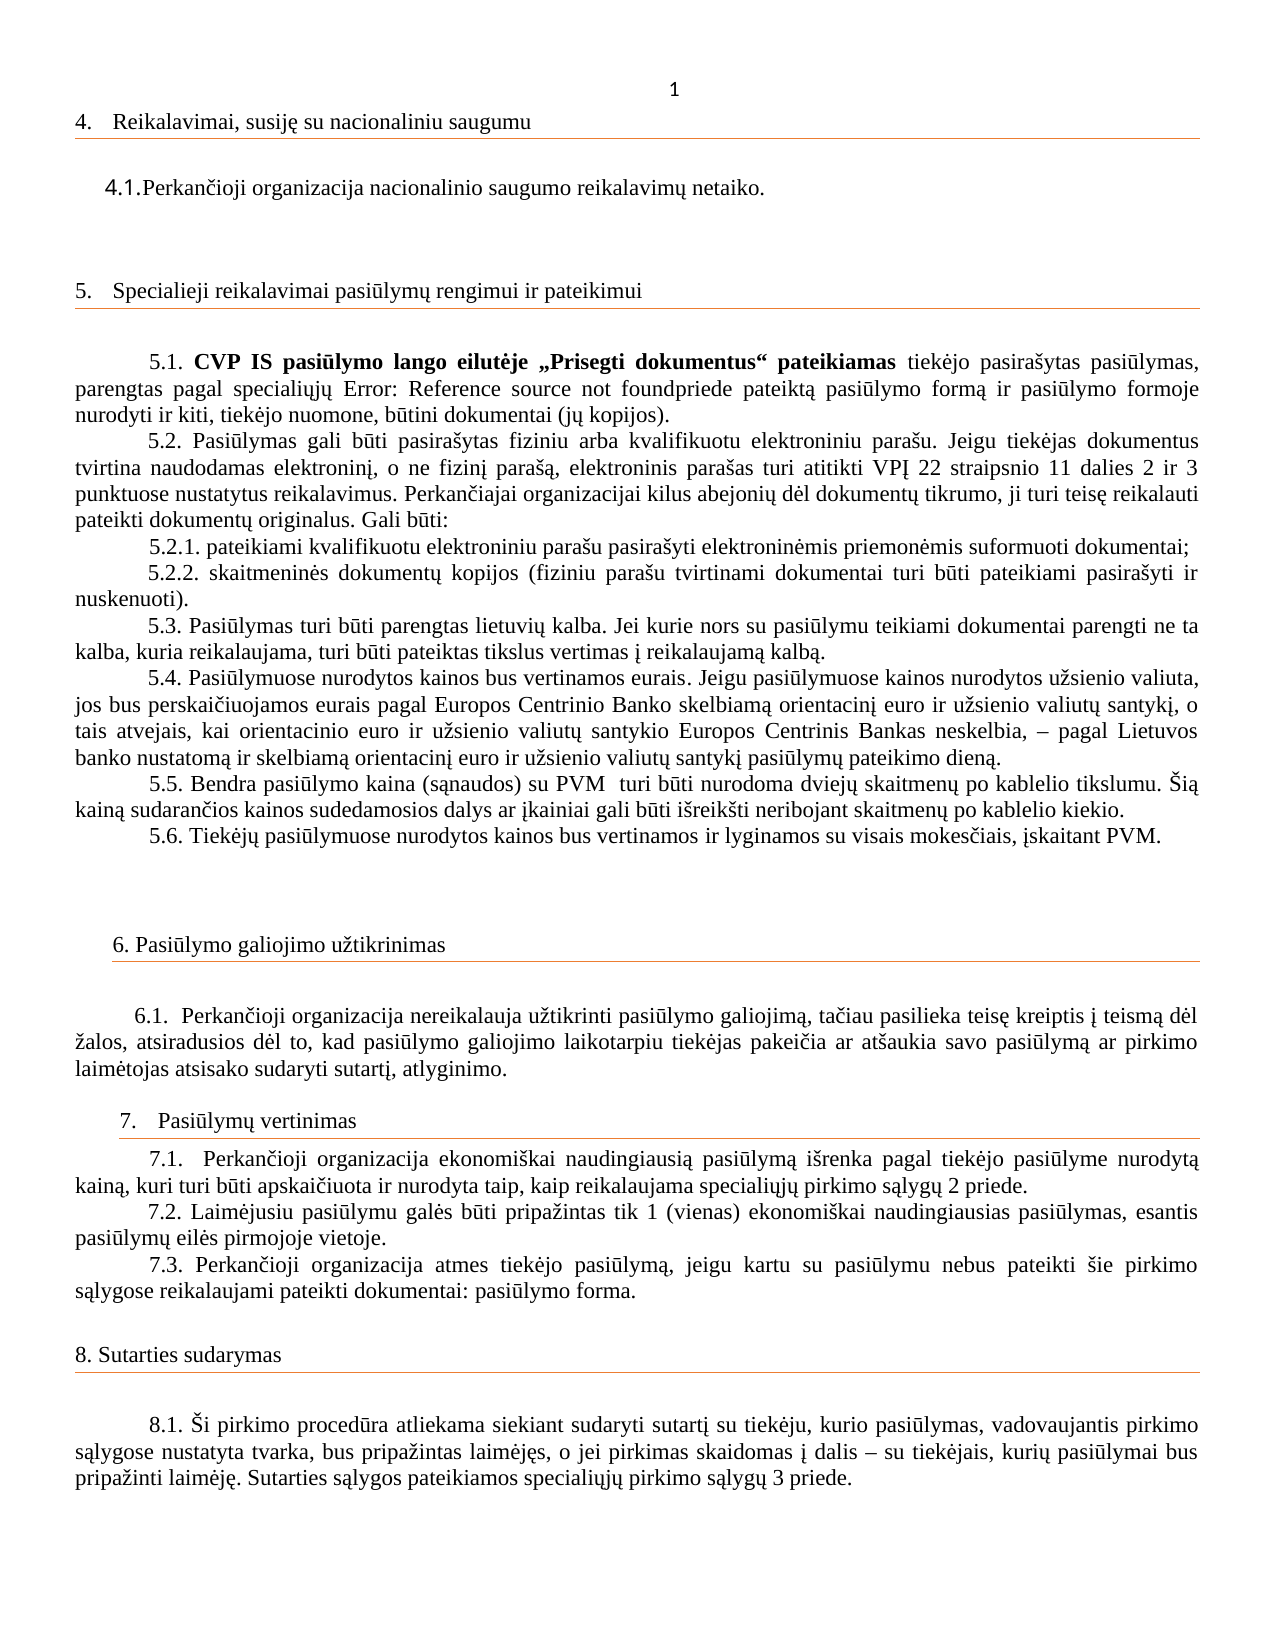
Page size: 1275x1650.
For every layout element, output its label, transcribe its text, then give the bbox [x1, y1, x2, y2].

list 5.2.2. skaitmeninės dokumentų kopijos (fiziniu parašu tvirtinami dokumentai turi būti pateikiami pasirašyti ir nuskenuoti). [75, 559, 1200, 612]
list 5.2. Pasiūlymas gali būti pasirašytas fiziniu arba kvalifikuotu elektroniniu parašu. Jeigu tiekėjas dokumentus tvirtina naudodamas elektroninį, o ne fizinį parašą, elektroninis parašas turi atitikti VPĮ 22 straipsnio 11 dalies 2 ir 3 punktuose nustatytus reikalavimus. Perkančiajai organizacijai kilus abejonių dėl dokumentų tikrumo, ji turi teisę reikalauti pateikti dokumentų originalus. Gali būti: [75, 427, 1200, 533]
subtitle Reikalavimai, susiję su nacionaliniu saugumu [75, 108, 1200, 138]
text 7.3. Perkančioji organizacija atmes tiekėjo pasiūlymą, jeigu kartu su pasiūlymu nebus pateikti šie pirkimo sąlygose reikalaujami pateikti dokumentai: pasiūlymo forma. [75, 1251, 1200, 1303]
list 5.3. Pasiūlymas turi būti parengtas lietuvių kalba. Jei kurie nors su pasiūlymu teikiami dokumentai parengti ne ta kalba, kuria reikalaujama, turi būti pateiktas tikslus vertimas į reikalaujamą kalbą. [75, 612, 1200, 664]
list 7.2. Laimėjusiu pasiūlymu galės būti pripažintas tik 1 (vienas) ekonomiškai naudingiausias pasiūlymas, esantis pasiūlymų eilės pirmojoje vietoje. [75, 1198, 1200, 1251]
subtitle 8. Sutarties sudarymas [75, 1341, 1200, 1372]
subtitle 6. Pasiūlymo galiojimo užtikrinimas [112, 931, 1200, 961]
list 5.4. Pasiūlymuose nurodytos kainos bus vertinamos eurais. Jeigu pasiūlymuose kainos nurodytos užsienio valiuta, jos bus perskaičiuojamos eurais pagal Europos Centrinio Banko skelbiamą orientacinį euro ir užsienio valiutų santykį, o tais atvejais, kai orientacinio euro ir užsienio valiutų santykio Europos Centrinis Bankas neskelbia, – pagal Lietuvos banko nustatomą ir skelbiamą orientacinį euro ir užsienio valiutų santykį pasiūlymų pateikimo dieną. [75, 664, 1200, 770]
subtitle Pasiūlymų vertinimas [119, 1107, 1200, 1138]
text 5.2.1. pateikiami kvalifikuotu elektroniniu parašu pasirašyti elektroninėmis priemonėmis suformuoti dokumentai; [75, 533, 1200, 559]
list 5.5. Bendra pasiūlymo kaina (sąnaudos) su PVM turi būti nurodoma dviejų skaitmenų po kablelio tikslumu. Šią kainą sudarančios kainos sudedamosios dalys ar įkainiai gali būti išreikšti neribojant skaitmenų po kablelio kiekio. [75, 770, 1200, 823]
list 8.1. Ši pirkimo procedūra atliekama siekiant sudaryti sutartį su tiekėju, kurio pasiūlymas, vadovaujantis pirkimo sąlygose nustatyta tvarka, bus pripažintas laimėjęs, o jei pirkimas skaidomas į dalis – su tiekėjais, kurių pasiūlymai bus pripažinti laimėję. Sutarties sąlygos pateikiamos specialiųjų pirkimo sąlygų 3 priede. [75, 1411, 1200, 1491]
subtitle Specialieji reikalavimai pasiūlymų rengimui ir pateikimui [75, 277, 1200, 308]
list 7.1. Perkančioji organizacija ekonomiškai naudingiausią pasiūlymą išrenka pagal tiekėjo pasiūlyme nurodytą kainą, kuri turi būti apskaičiuota ir nurodyta taip, kaip reikalaujama specialiųjų pirkimo sąlygų 2 priede. [75, 1145, 1200, 1198]
list 5.6. Tiekėjų pasiūlymuose nurodytos kainos bus vertinamos ir lyginamos su visais mokesčiais, įskaitant PVM. [149, 823, 1200, 849]
list 6.1. Perkančioji organizacija nereikalauja užtikrinti pasiūlymo galiojimą, tačiau pasilieka teisę kreiptis į teismą dėl žalos, atsiradusios dėl to, kad pasiūlymo galiojimo laikotarpiu tiekėjas pakeičia ar atšaukia savo pasiūlymą ar pirkimo laimėtojas atsisako sudaryti sutartį, atlyginimo. [75, 1002, 1200, 1081]
list Perkančioji organizacija nacionalinio saugumo reikalavimų netaiko. [104, 172, 1200, 202]
